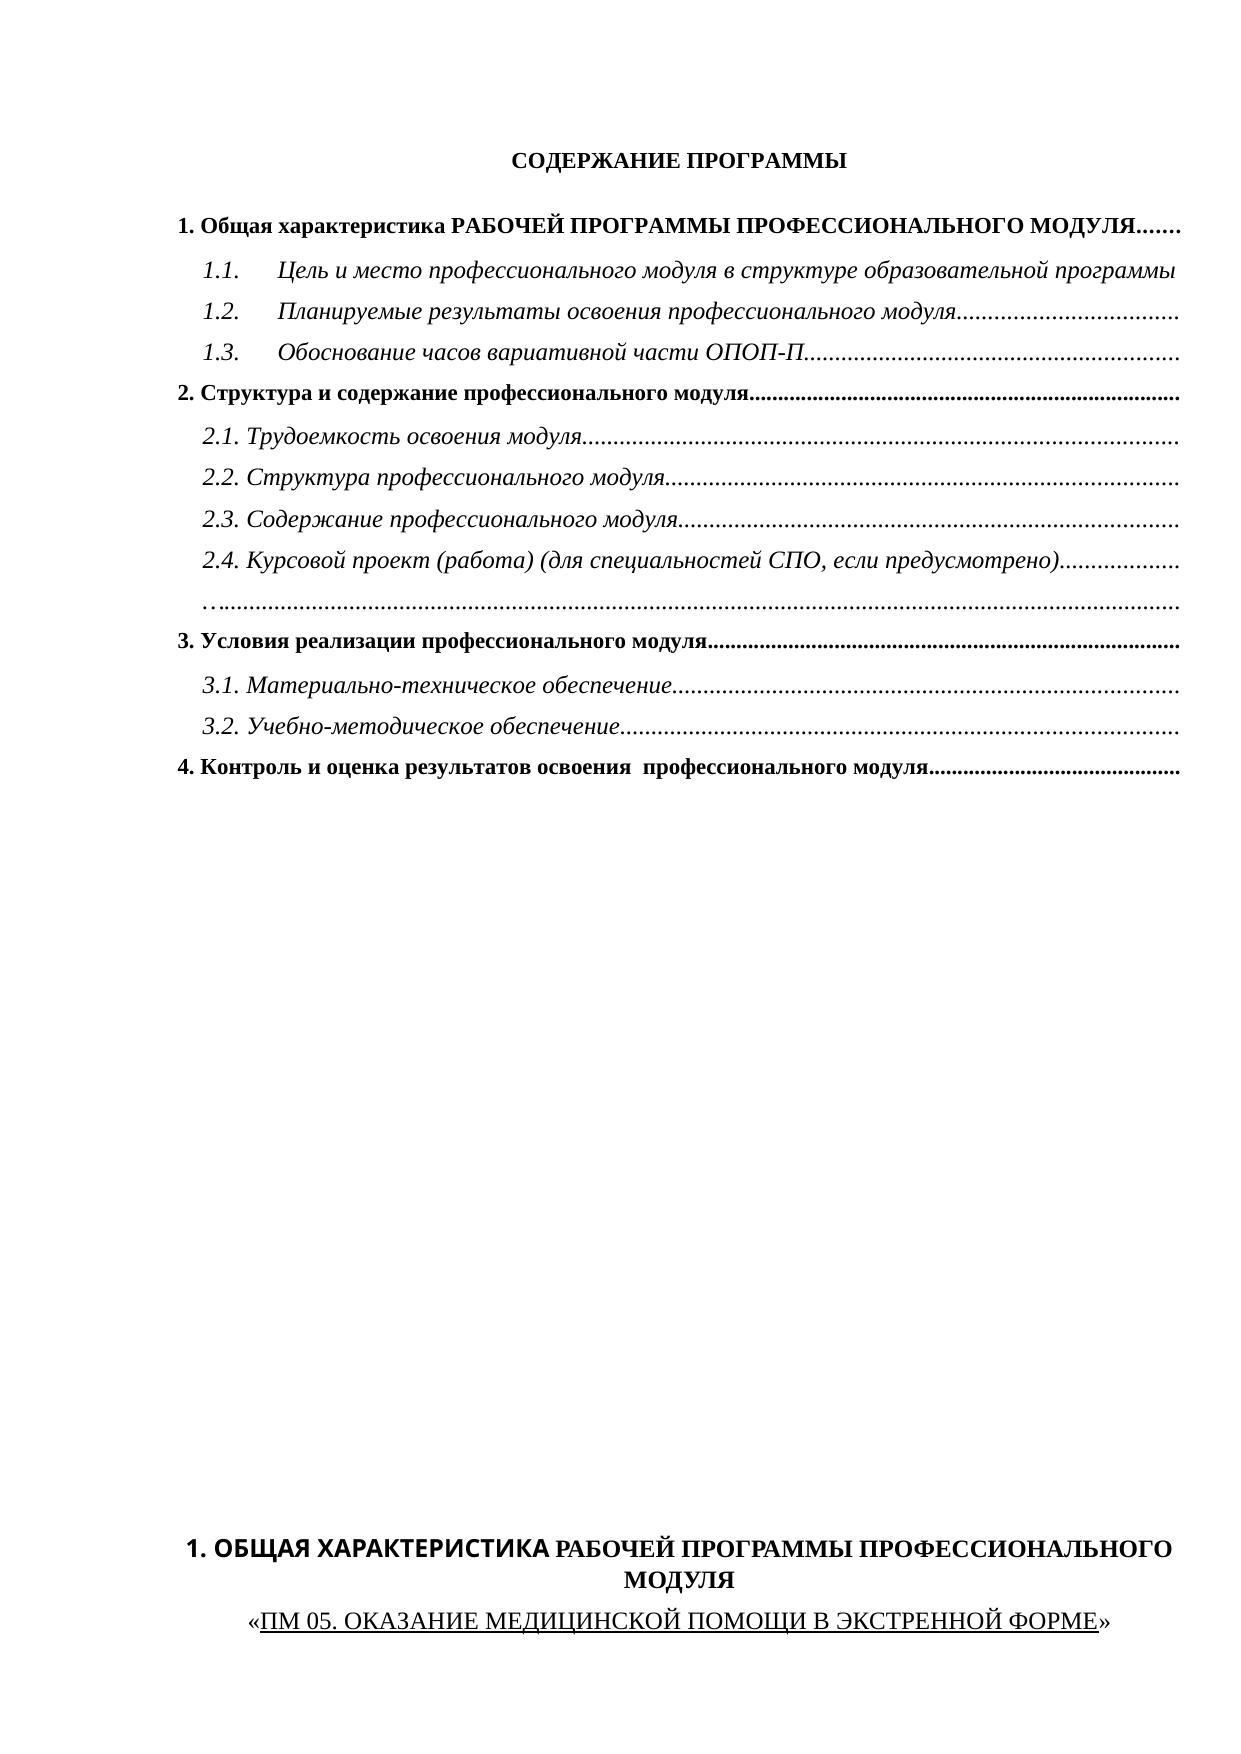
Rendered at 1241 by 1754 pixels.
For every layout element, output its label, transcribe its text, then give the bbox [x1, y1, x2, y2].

text 3.2. Учебно-методическое обеспечение [202, 711, 1181, 740]
text 3. Условия реализации профессионального модуля [177, 627, 1181, 654]
text 2.4. Курсовой проект (работа) (для специальностей СПО, если предусмотрено) [202, 545, 1181, 574]
text 2.1. Трудоемкость освоения модуля [202, 421, 1181, 450]
text 1.2. Планируемые результаты освоения профессионального модуля [202, 296, 1181, 325]
text 2.3. Содержание профессионального модуля [202, 504, 1181, 532]
text 1.3. Обоснование часов вариативной части ОПОП-П [202, 337, 1181, 366]
text «ПМ 05. ОКАЗАНИЕ МЕДИЦИНСКОЙ ПОМОЩИ В ЭКСТРЕННОЙ ФОРМЕ» [177, 1606, 1181, 1635]
text 1. Общая характеристика РАБОЧЕЙ ПРОГРАММЫ ПРОФЕССИОНАЛЬНОГО МОДУЛЯ [177, 1531, 1181, 1594]
text 1.1. Цель и место профессионального модуля в структуре образовательной программы [202, 255, 1181, 283]
text 2. Структура и содержание профессионального модуля [177, 378, 1181, 405]
text 2.2. Структура профессионального модуля [202, 462, 1181, 491]
text 1. Общая характеристика РАБОЧЕЙ ПРОГРАММЫ ПРОФЕССИОНАЛЬНОГО МОДУЛЯ [177, 212, 1181, 238]
text … [202, 586, 1181, 615]
text СОДЕРЖАНИЕ ПРОГРАММЫ [177, 147, 1181, 173]
text 4. Контроль и оценка результатов освоения профессионального модуля [177, 753, 1181, 779]
text 3.1. Материально-техническое обеспечение [202, 670, 1181, 699]
